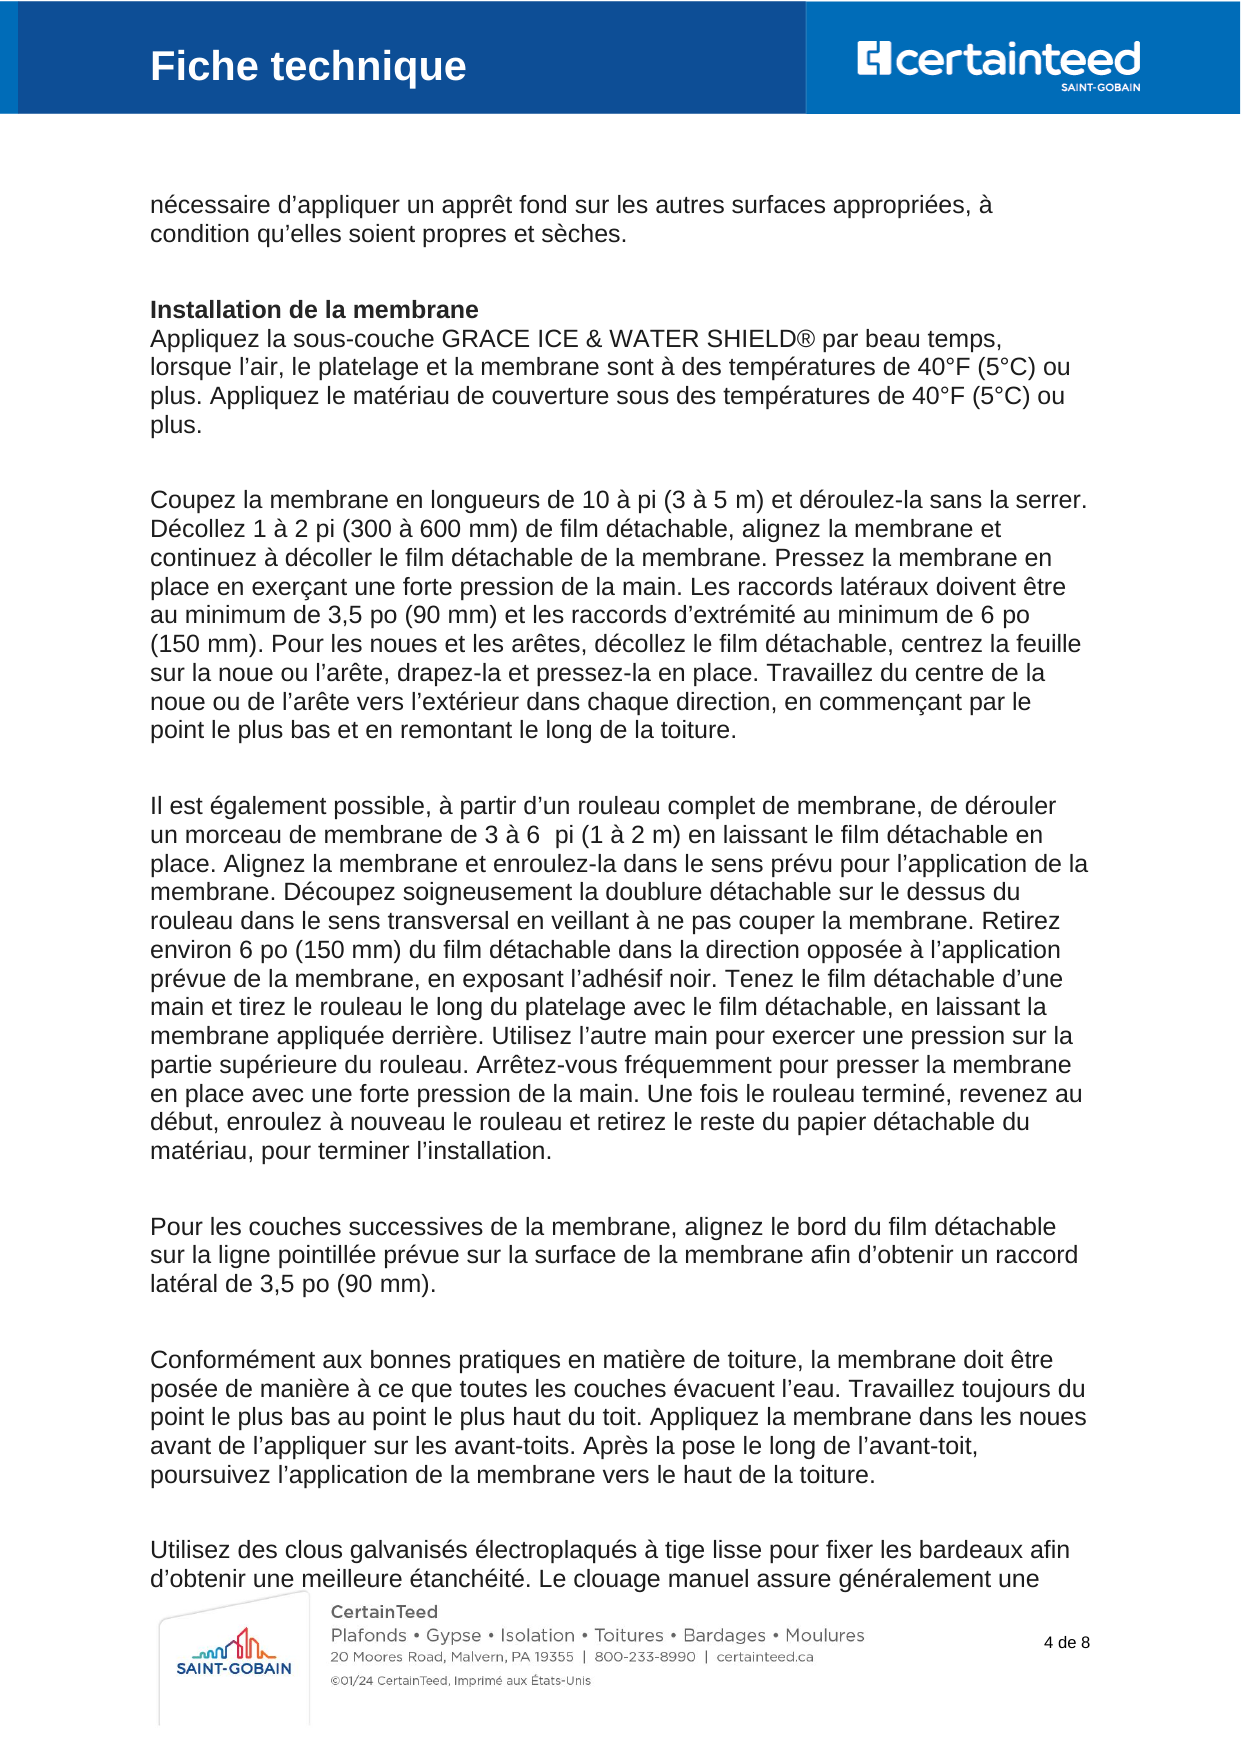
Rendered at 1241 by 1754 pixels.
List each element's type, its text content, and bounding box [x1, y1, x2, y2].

text Il est également possible, à partir d’un rouleau complet de membrane, de dérouler un morceau de membrane de 3 à 6 pi (1 à 2 m) en laissant le film détachable en place. Alignez la membrane et enroulez-la dans le sens prévu pour l’application de la membrane. Découpez soigneusement la doublure détachable sur le dessus du rouleau dans le sens transversal en veillant à ne pas couper la membrane. Retirez environ 6 po (150 mm) du film détachable dans la direction opposée à l’application prévue de la membrane, en exposant l’adhésif noir. Tenez le film détachable d’une main et tirez le rouleau le long du platelage avec le film détachable, en laissant la membrane appliquée derrière. Utilisez l’autre main pour exercer une pression sur la partie supérieure du rouleau. Arrêtez-vous fréquemment pour presser la membrane en place avec une forte pression de la main. Une fois le rouleau terminé, revenez au début, enroulez à nouveau le rouleau et retirez le reste du papier détachable du matériau, pour terminer l’installation. [150, 791, 1090, 1165]
text Appliquez la sous-couche GRACE ICE & WATER SHIELD® par beau temps, lorsque l’air, le platelage et la membrane sont à des températures de 40°F (5°C) ou plus. Appliquez le matériau de couverture sous des températures de 40°F (5°C) ou plus. [150, 323, 1090, 438]
text Conformément aux bonnes pratiques en matière de toiture, la membrane doit être posée de manière à ce que toutes les couches évacuent l’eau. Travaillez toujours du point le plus bas au point le plus haut du toit. Appliquez la membrane dans les noues avant de l’appliquer sur les avant-toits. Après la pose le long de l’avant-toit, poursuivez l’application de la membrane vers le haut de la toiture. [150, 1345, 1090, 1488]
text Coupez la membrane en longueurs de 10 à pi (3 à 5 m) et déroulez-la sans la serrer. Décollez 1 à 2 pi (300 à 600 mm) de film détachable, alignez la membrane et continuez à décoller le film détachable de la membrane. Pressez la membrane en place en exerçant une forte pression de la main. Les raccords latéraux doivent être au minimum de 3,5 po (90 mm) et les raccords d’extrémité au minimum de 6 po (150 mm). Pour les noues et les arêtes, décollez le film détachable, centrez la feuille sur la noue ou l’arête, drapez-la et pressez-la en place. Travaillez du centre de la noue ou de l’arête vers l’extérieur dans chaque direction, en commençant par le point le plus bas et en remontant le long de la toiture. [150, 485, 1090, 744]
picture [145, 1583, 939, 1729]
picture [0, 1, 1241, 114]
text Pour les couches successives de la membrane, alignez le bord du film détachable sur la ligne pointillée prévue sur la surface de la membrane afin d’obtenir un raccord latéral de 3,5 po (90 mm). [150, 1212, 1090, 1298]
text Installation de la membrane [150, 264, 1090, 323]
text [150, 1535, 1090, 1593]
